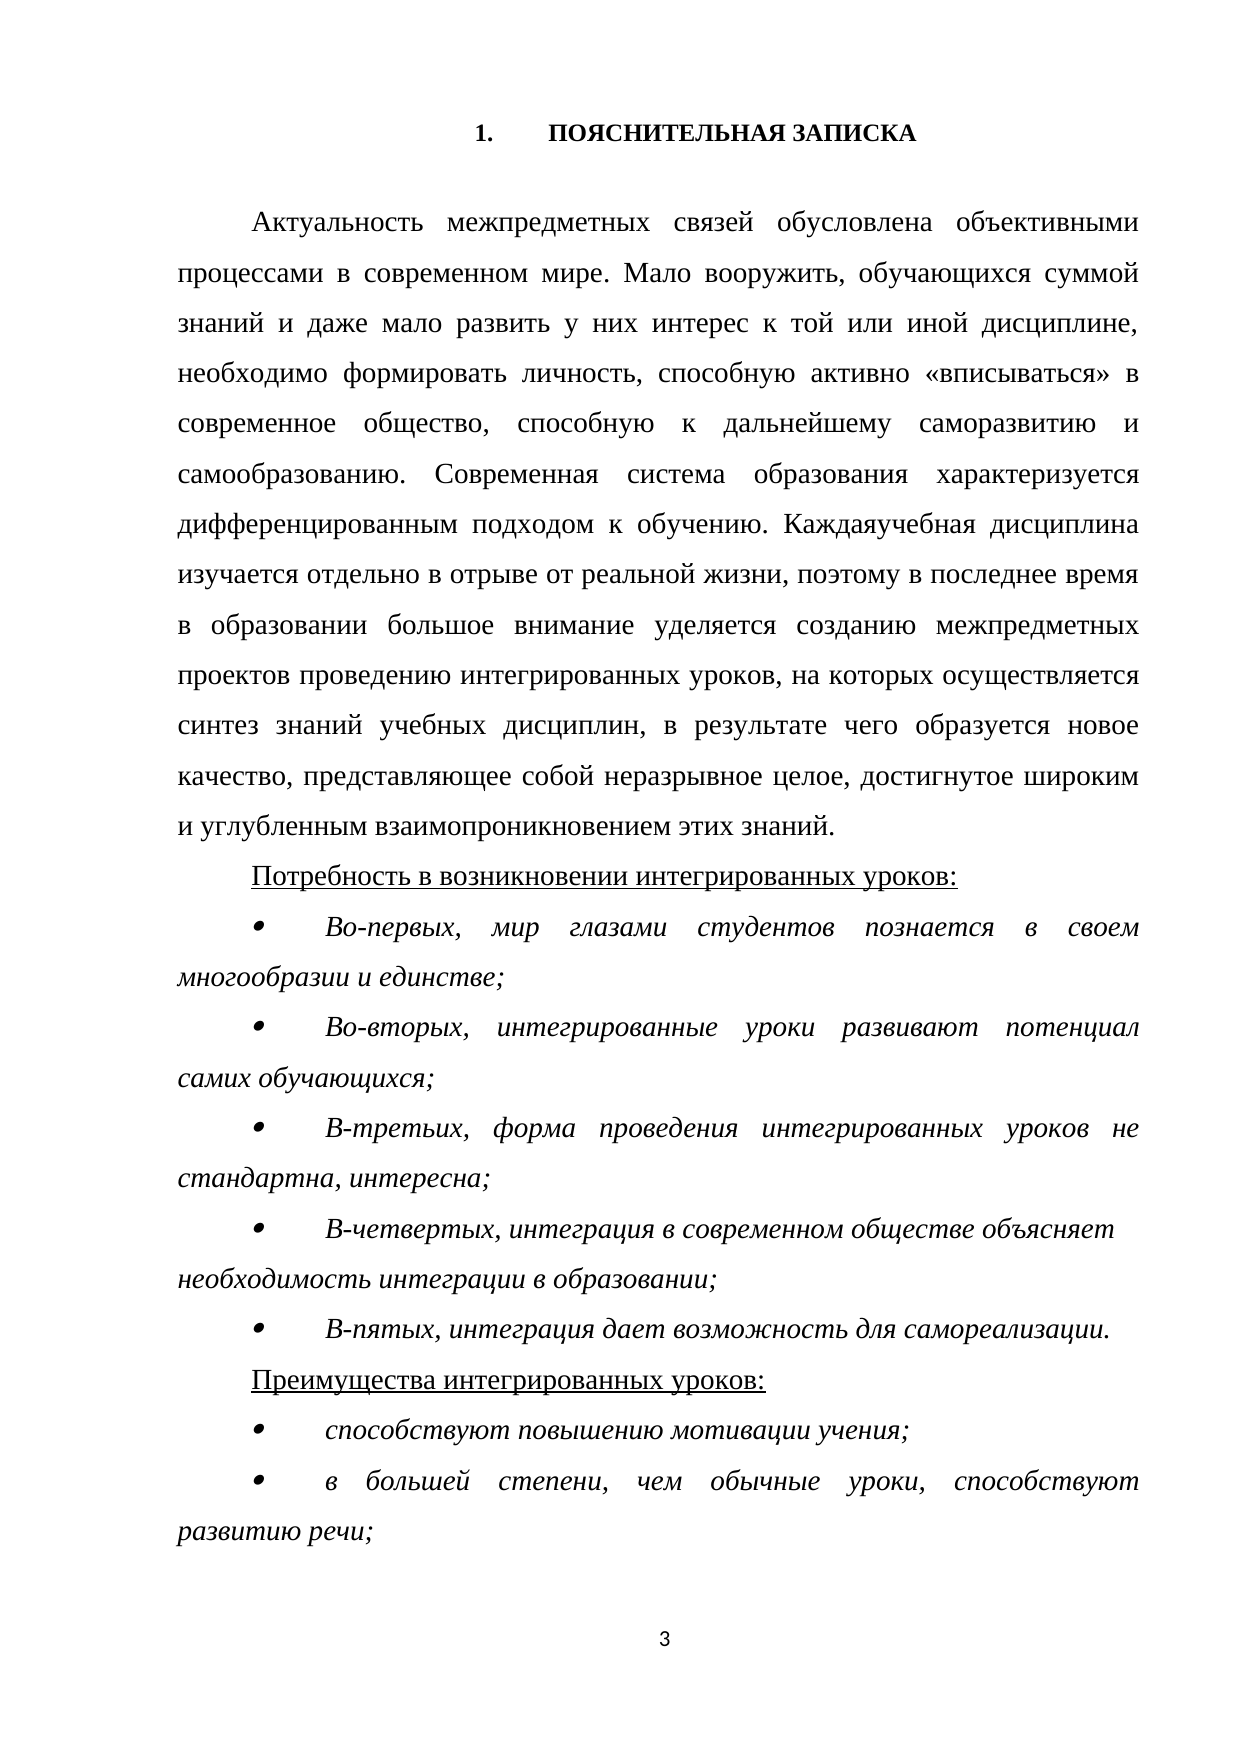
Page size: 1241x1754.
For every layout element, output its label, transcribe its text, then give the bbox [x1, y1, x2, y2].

list Во-вторых, интегрированные уроки развивают потенциал самих обучающихся; [177, 1009, 1140, 1093]
list в большей степени, чем обычные уроки, способствуют развитию речи; [177, 1463, 1140, 1547]
list способствуют повышению мотивации учения; [177, 1412, 1140, 1446]
text Актуальность межпредметных связей обусловлена объективными процессами в современном мире. Мало вооружить, обучающихся суммой знаний и даже мало развить у них интерес к той или иной дисциплине, необходимо формировать личность, способную активно «вписываться» в современное общество, способную к дальнейшему саморазвитию и самообразованию. Современная система образования характеризуется дифференцированным подходом к обучению. Каждаяучебная дисциплина изучается отдельно в отрыве от реальной жизни, поэтому в последнее время в образовании большое внимание уделяется созданию межпредметных проектов проведению интегрированных уроков, на которых осуществляется синтез знаний учебных дисциплин, в результате чего образуется новое качество, представляющее собой неразрывное целое, достигнутое широким и углубленным взаимопроникновением этих знаний. [177, 204, 1140, 842]
text Преимущества интегрированных уроков: [177, 1362, 1140, 1396]
list Во-первых, мир глазами студентов познается в своем многообразии и единстве; [177, 909, 1140, 993]
list В-третьих, форма проведения интегрированных уроков не стандартна, интересна; [177, 1110, 1140, 1194]
text необходимость интеграции в образовании; [177, 1261, 1140, 1295]
list В-четвертых, интеграция в современном обществе объясняет [177, 1211, 1140, 1244]
list ПОЯСНИТЕЛЬНАЯ ЗАПИСКА [177, 118, 1140, 147]
list В-пятых, интеграция дает возможность для самореализации. [177, 1312, 1140, 1345]
text Потребность в возникновении интегрированных уроков: [177, 858, 1140, 892]
